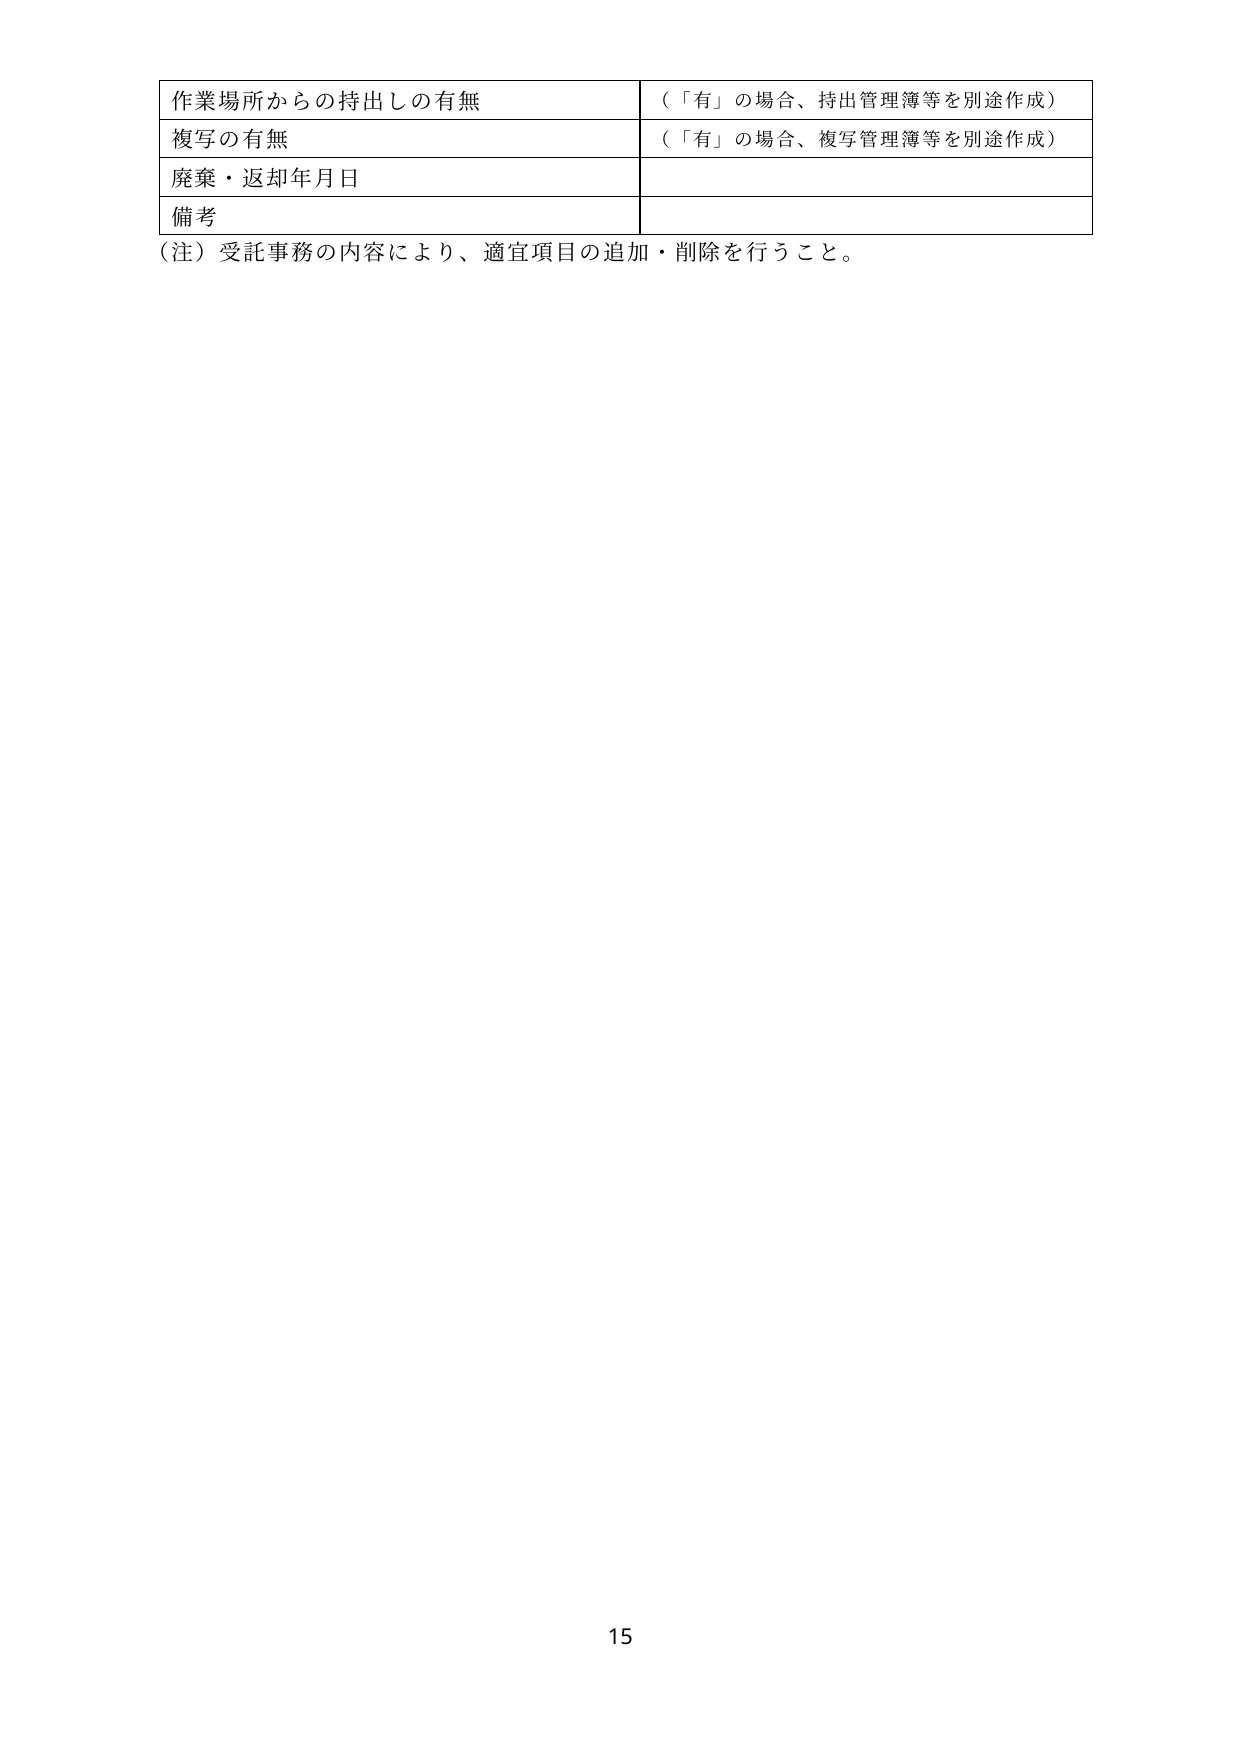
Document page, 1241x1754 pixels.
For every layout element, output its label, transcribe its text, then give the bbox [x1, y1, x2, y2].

table_cell （「有」の場合、複写管理簿等を別途作成） [641, 120, 1092, 157]
text （注）受託事務の内容により、適宜項目の追加・削除を行うこと。 [148, 235, 1092, 267]
table_cell 作業場所からの持出しの有無 [160, 81, 639, 118]
table_cell （「有」の場合、持出管理簿等を別途作成） [641, 81, 1092, 118]
table_cell 廃棄・返却年月日 [160, 158, 639, 196]
table_cell [641, 197, 1092, 234]
table_cell 複写の有無 [160, 120, 639, 157]
table_cell [641, 158, 1092, 196]
table_cell 備考 [160, 197, 639, 234]
